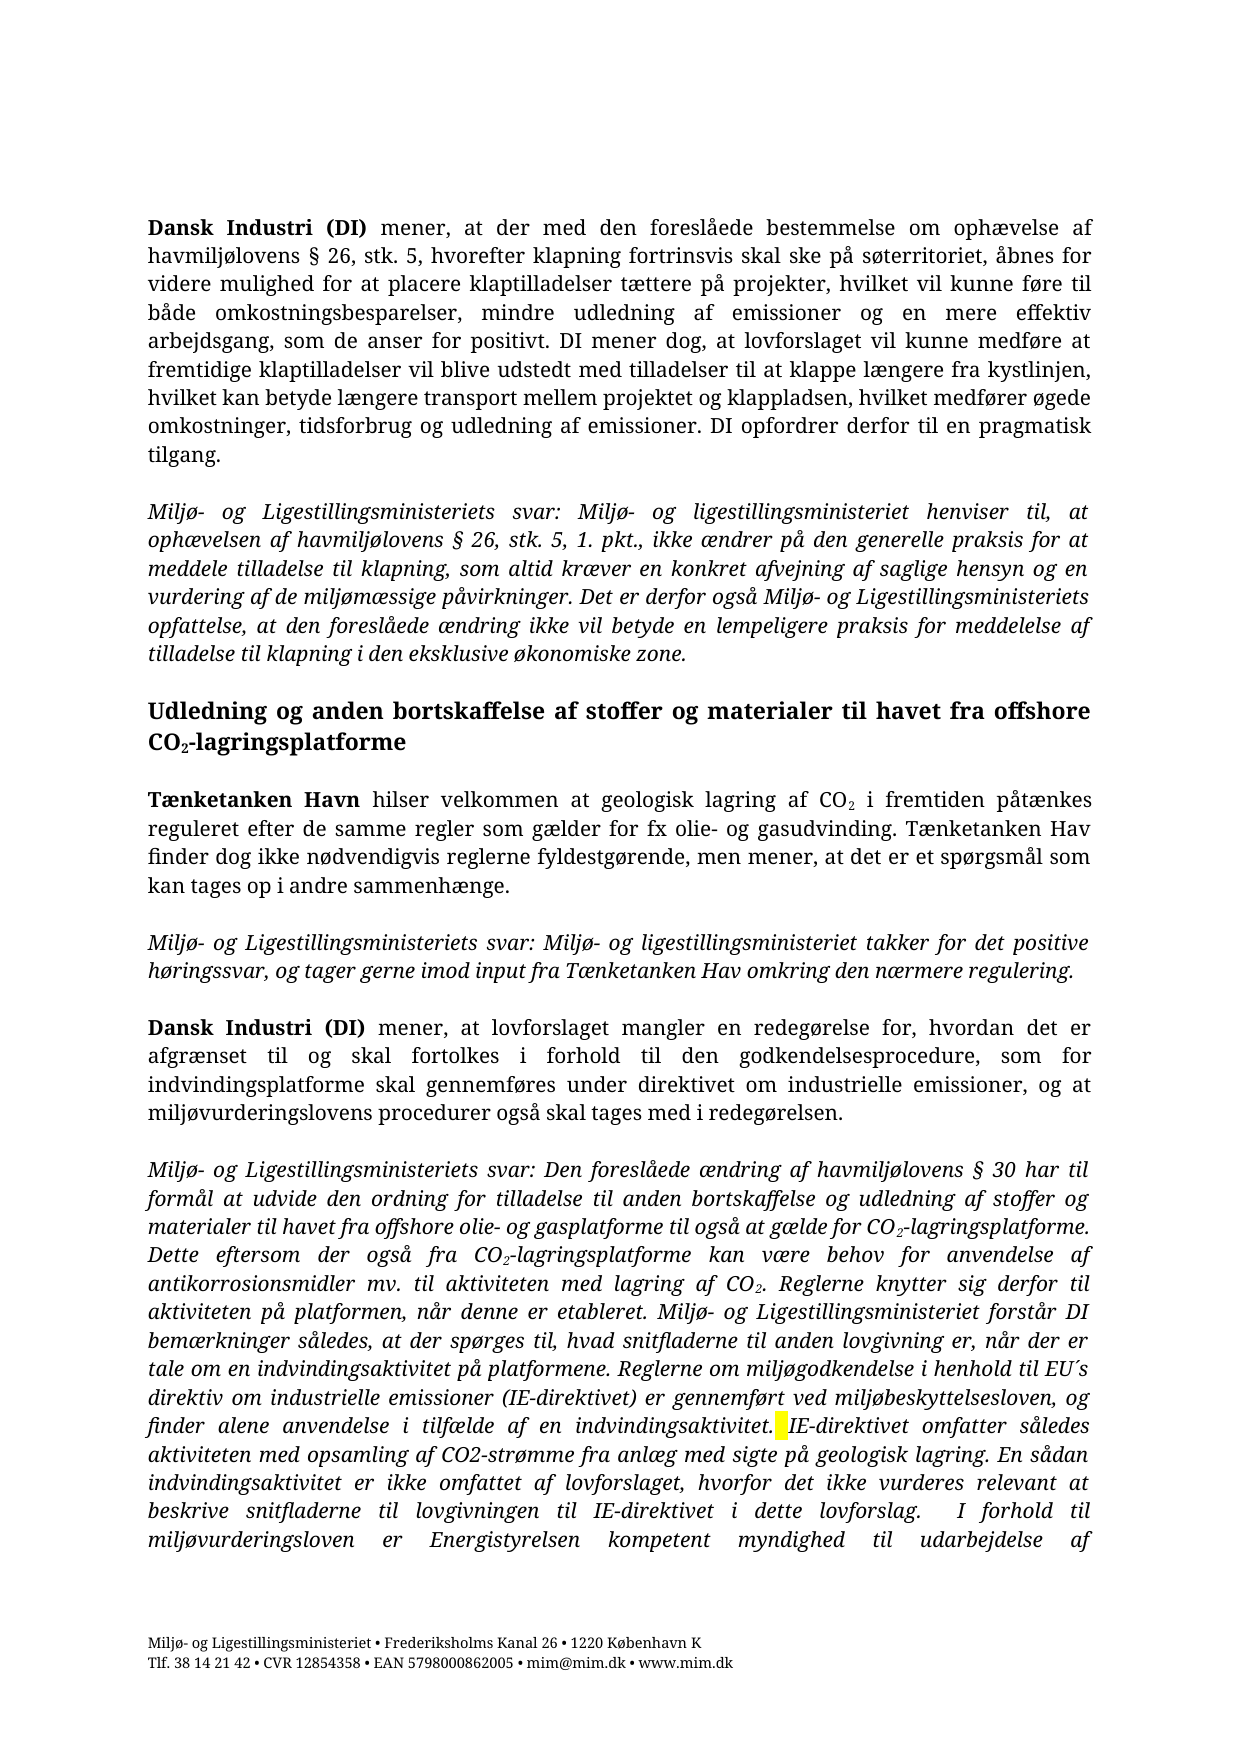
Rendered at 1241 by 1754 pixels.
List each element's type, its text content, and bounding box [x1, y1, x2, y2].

text Dansk Industri (DI) mener, at lovforslaget mangler en redegørelse for, hvordan det er afgrænset til og skal fortolkes i forhold til den godkendelsesprocedure, som for indvindingsplatforme skal gennemføres under direktivet om industrielle emissioner, og at miljøvurderingslovens procedurer også skal tages med i redegørelsen. [148, 1013, 1092, 1127]
subtitle Udledning og anden bortskaffelse af stoffer og materialer til havet fra offshore CO2-lagringsplatforme [148, 695, 1092, 757]
text Miljø- og Ligestillingsministeriets svar: Miljø- og ligestillingsministeriet takker for det positive høringssvar, og tager gerne imod input fra Tænketanken Hav omkring den nærmere regulering. [148, 928, 1092, 985]
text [148, 1155, 1092, 1553]
text Miljø- og Ligestillingsministeriets svar: Miljø- og ligestillingsministeriet henviser til, at ophævelsen af havmiljølovens § 26, stk. 5, 1. pkt., ikke ændrer på den generelle praksis for at meddele tilladelse til klapning, som altid kræver en konkret afvejning af saglige hensyn og en vurdering af de miljømæssige påvirkninger. Det er derfor også Miljø- og Ligestillingsministeriets opfattelse, at den foreslåede ændring ikke vil betyde en lempeligere praksis for meddelelse af tilladelse til klapning i den eksklusive økonomiske zone. [148, 497, 1092, 668]
text Tænketanken Havn hilser velkommen at geologisk lagring af CO2 i fremtiden påtænkes reguleret efter de samme regler som gælder for fx olie- og gasudvinding. Tænketanken Hav finder dog ikke nødvendigvis reglerne fyldestgørende, men mener, at det er et spørgsmål som kan tages op i andre sammenhænge. [148, 786, 1092, 899]
text Dansk Industri (DI) mener, at der med den foreslåede bestemmelse om ophævelse af havmiljølovens § 26, stk. 5, hvorefter klapning fortrinsvis skal ske på søterritoriet, åbnes for videre mulighed for at placere klaptilladelser tættere på projekter, hvilket vil kunne føre til både omkostningsbesparelser, mindre udledning af emissioner og en mere effektiv arbejdsgang, som de anser for positivt. DI mener dog, at lovforslaget vil kunne medføre at fremtidige klaptilladelser vil blive udstedt med tilladelser til at klappe længere fra kystlinjen, hvilket kan betyde længere transport mellem projektet og klappladsen, hvilket medfører øgede omkostninger, tidsforbrug og udledning af emissioner. DI opfordrer derfor til en pragmatisk tilgang. [148, 213, 1092, 468]
